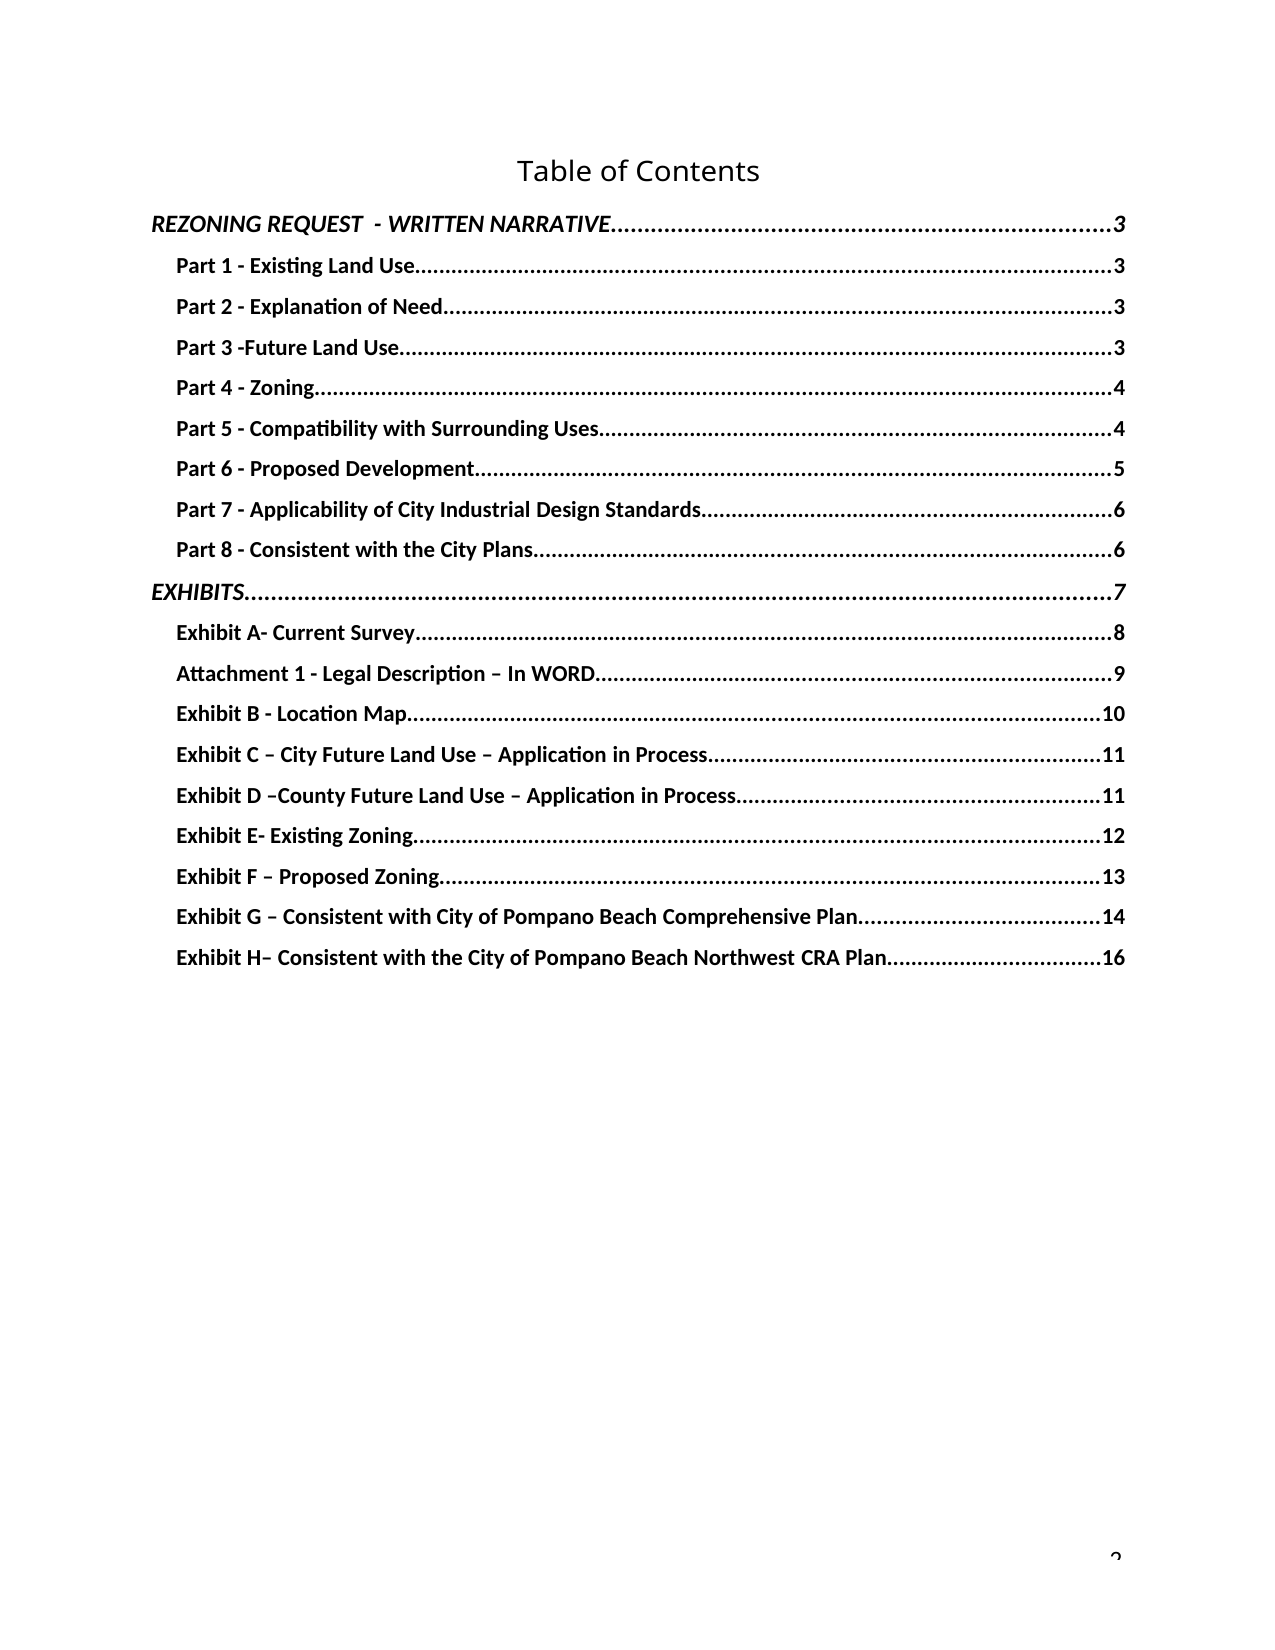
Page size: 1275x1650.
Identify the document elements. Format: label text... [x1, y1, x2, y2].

text Table of Contents [133, 152, 1144, 190]
